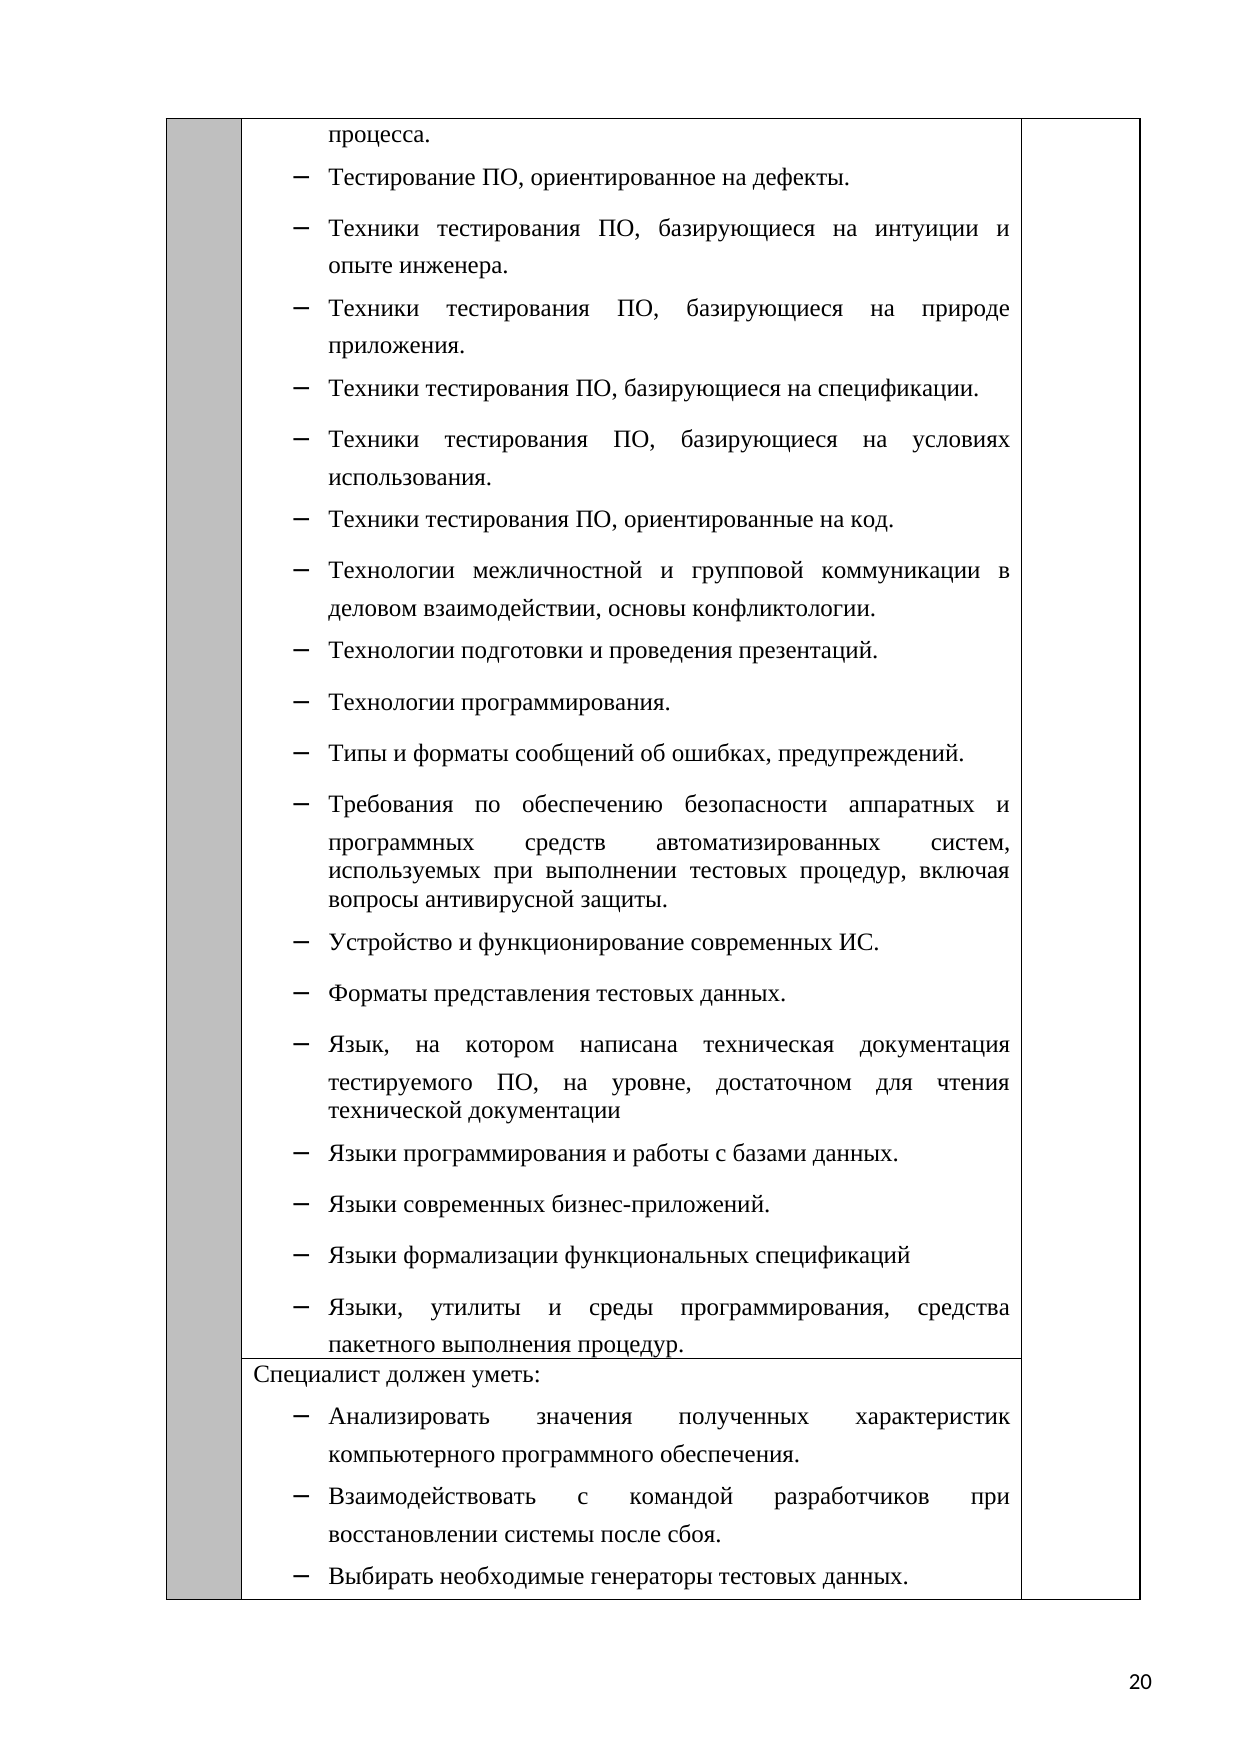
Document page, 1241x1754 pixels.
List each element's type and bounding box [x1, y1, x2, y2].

table_cell [242, 1359, 1021, 1599]
table_cell [242, 119, 1021, 1358]
table_cell [1022, 119, 1139, 1599]
